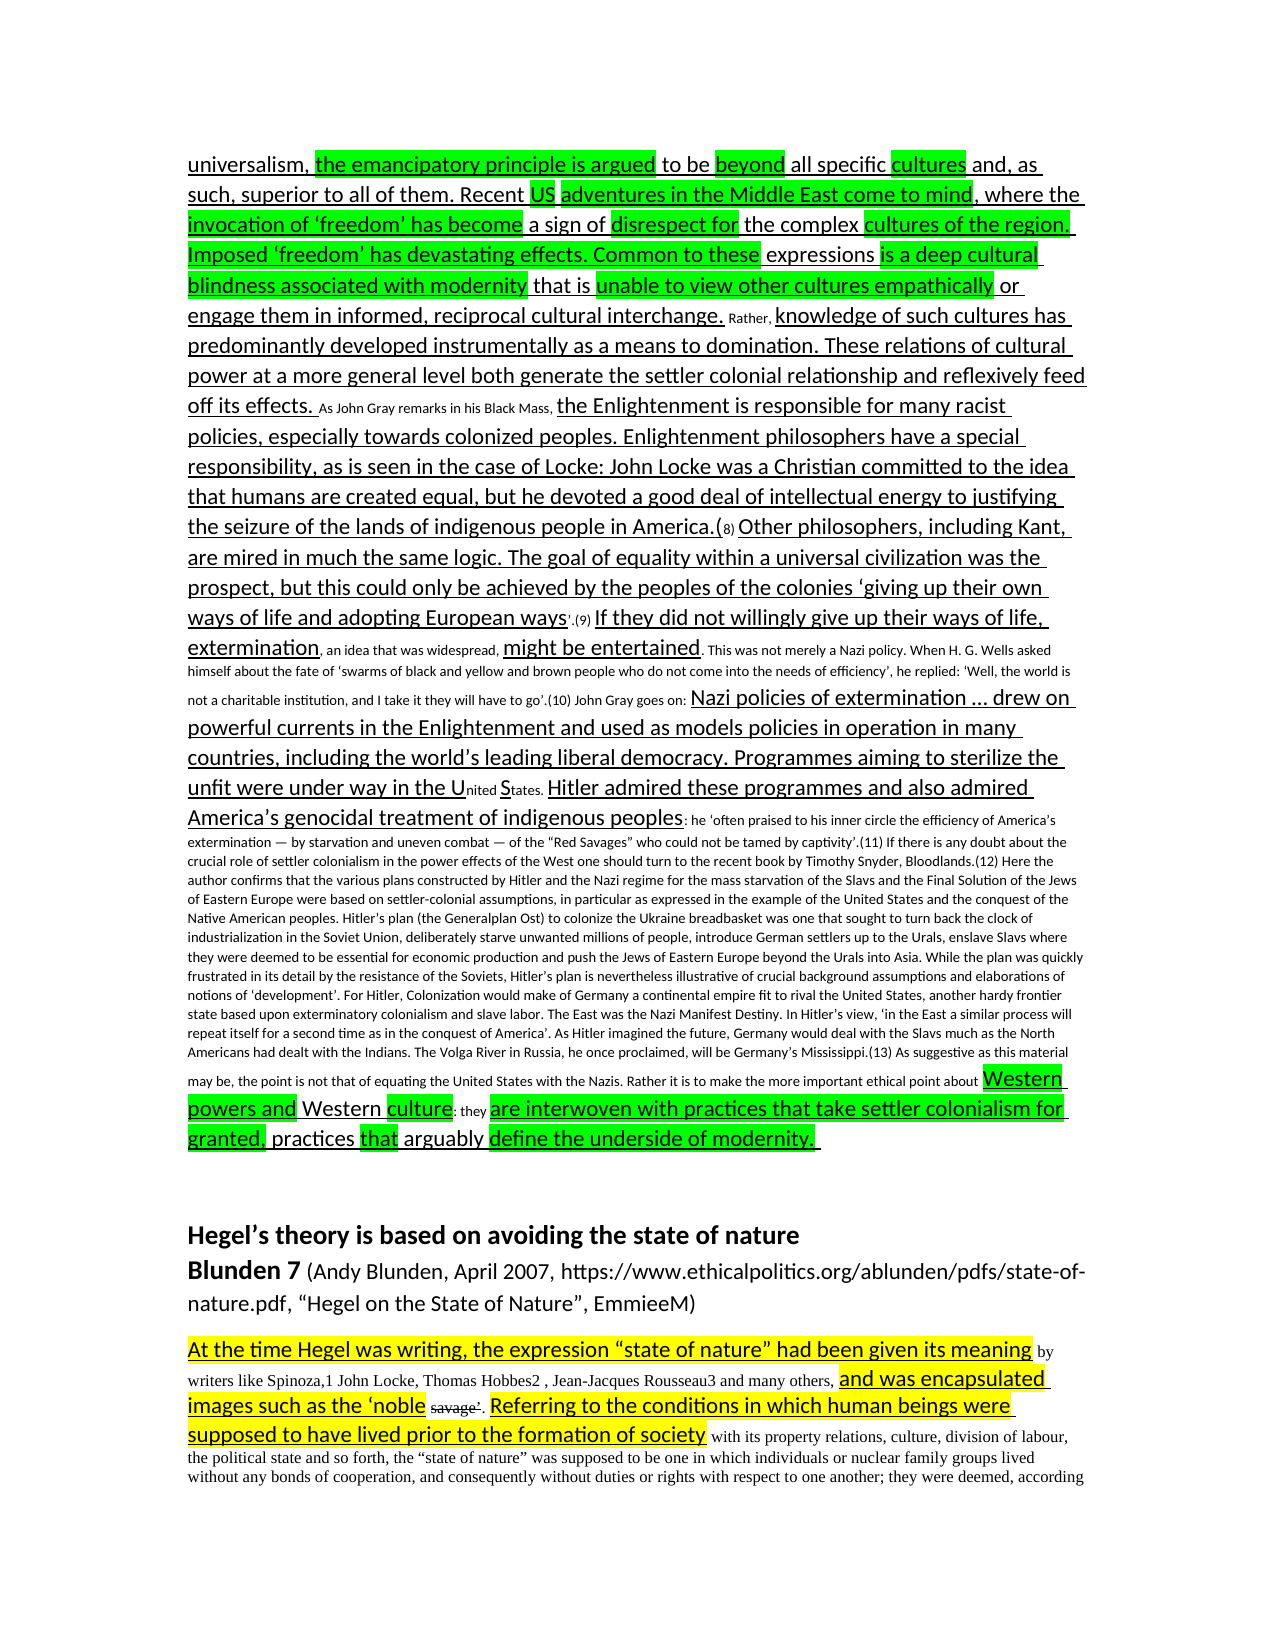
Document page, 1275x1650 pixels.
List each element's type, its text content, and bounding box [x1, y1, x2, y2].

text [187, 150, 1087, 386]
subtitle Hegel’s theory is based on avoiding the state of nature [187, 1218, 1087, 1251]
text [187, 1336, 1087, 1486]
text Blunden 7 (Andy Blunden, April 2007, https://www.ethicalpolitics.org/ablunden/pdfs/state-of-nature.pdf, “Hegel on the State of Nature”, EmmieeM) [187, 1253, 1087, 1317]
